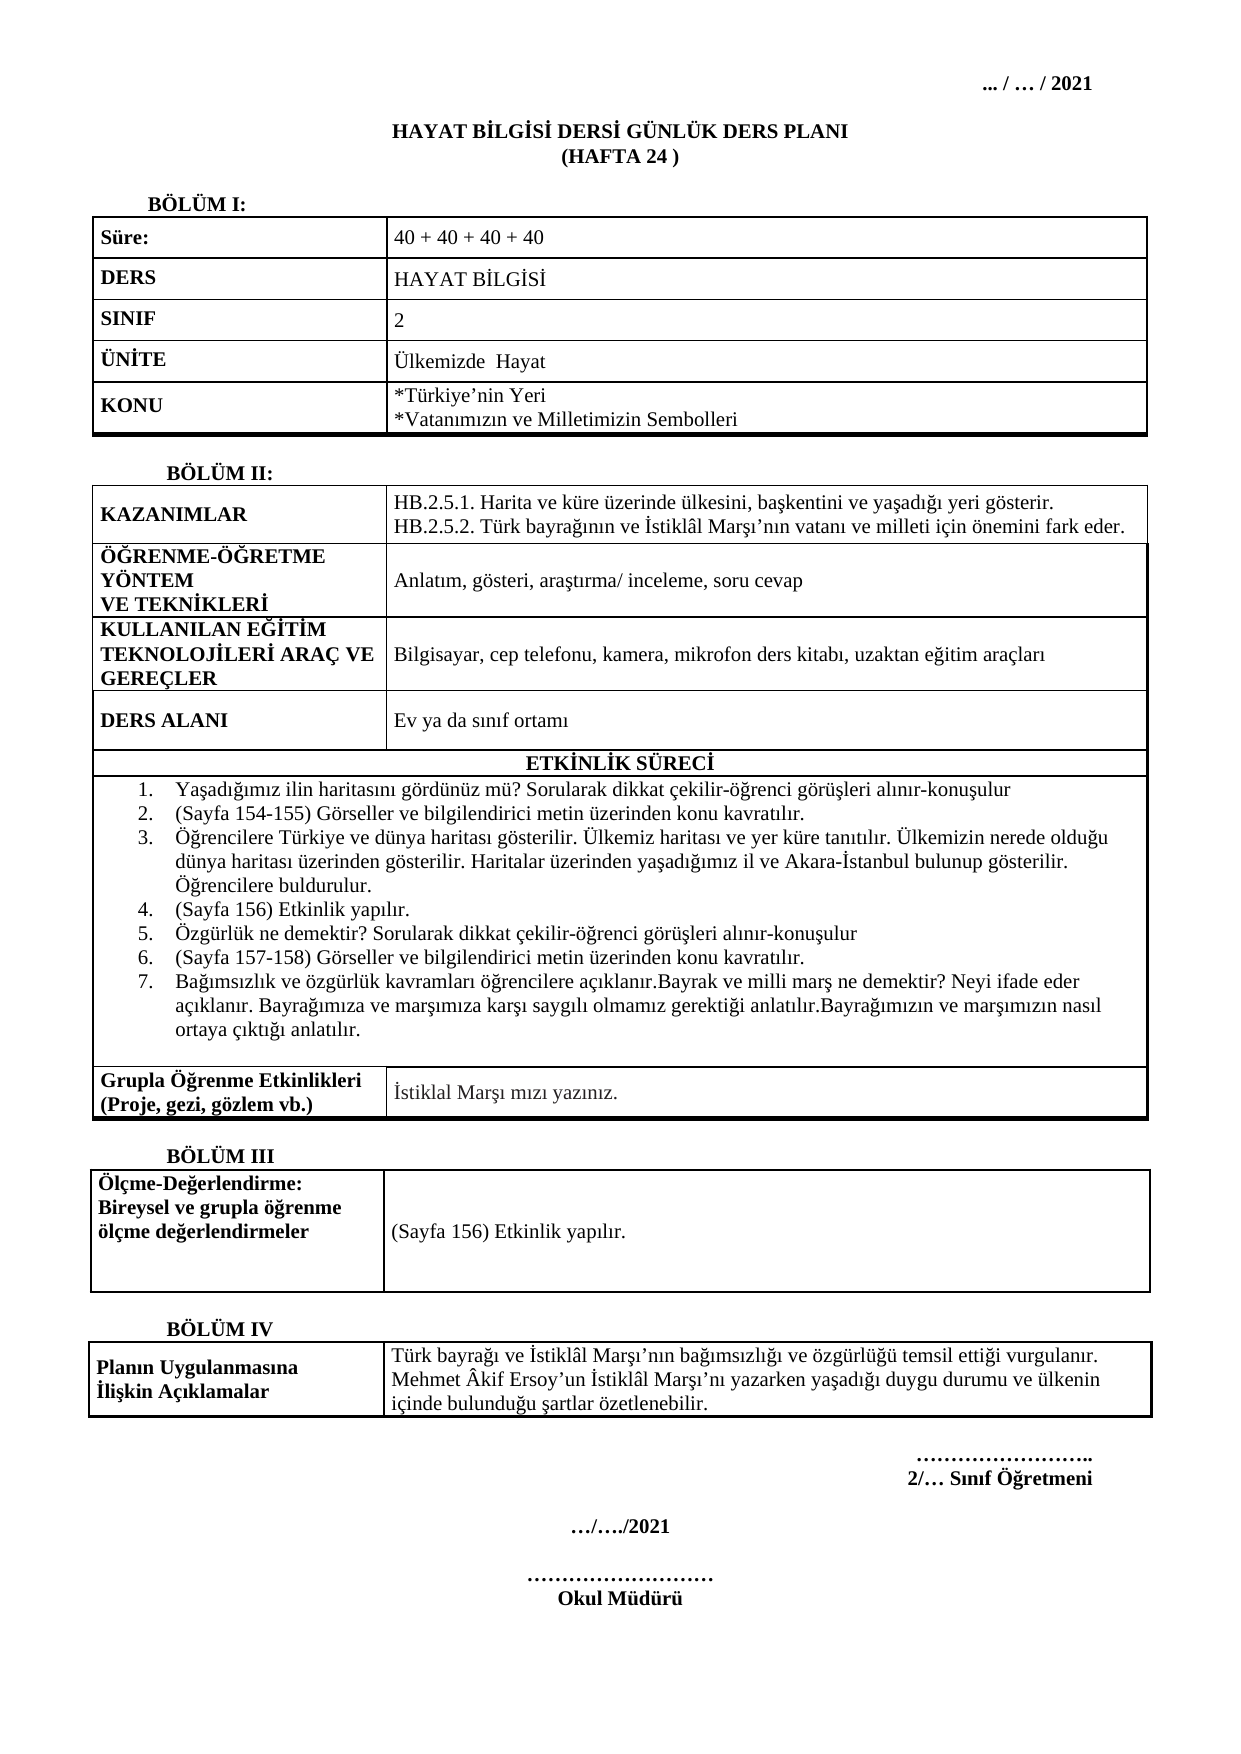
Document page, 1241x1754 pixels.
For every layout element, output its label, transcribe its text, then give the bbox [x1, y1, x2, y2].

table_cell Ülkemizde Hayat [388, 341, 1146, 381]
text ... / … / 2021 [148, 71, 1092, 95]
subtitle BÖLÜM III [148, 1144, 1092, 1168]
table_cell İstiklal Marşı mızı yazınız. [387, 1068, 1146, 1116]
table_cell HAYAT BİLGİSİ [388, 259, 1146, 298]
text (HAFTA 24 ) [148, 143, 1092, 168]
text …………………….. [148, 1442, 1092, 1466]
subtitle BÖLÜM IV [148, 1317, 1092, 1341]
table_cell 2 [388, 300, 1146, 340]
table_cell Grupla Öğrenme Etkinlikleri (Proje, gezi, gözlem vb.) [94, 1067, 386, 1116]
table_cell SINIF [94, 300, 386, 340]
text HAYAT BİLGİSİ DERSİ GÜNLÜK DERS PLANI [148, 119, 1092, 143]
table_header (Sayfa 156) Etkinlik yapılır. [385, 1171, 1149, 1291]
table_cell ÜNİTE [94, 341, 386, 381]
table_cell Bilgisayar, cep telefonu, kamera, mikrofon ders kitabı, uzaktan eğitim araçları [387, 618, 1146, 689]
table_cell ETKİNLİK SÜRECİ [94, 751, 1146, 775]
table_header Planın Uygulanmasına İlişkin Açıklamalar [90, 1343, 383, 1415]
table_header HB.2.5.1. Harita ve küre üzerinde ülkesini, başkentini ve yaşadığı yeri gösterir. HB.2.5.2. Türk bayrağının ve İstiklâl Marşı’nın vatanı ve milleti için önemini fark eder. [387, 486, 1147, 543]
table_cell *Türkiye’nin Yeri *Vatanımızın ve Milletimizin Sembolleri [388, 383, 1146, 432]
table_cell KULLANILAN EĞİTİM TEKNOLOJİLERİ ARAÇ VE GEREÇLER [93, 618, 386, 689]
table_header Ölçme-Değerlendirme: Bireysel ve grupla öğrenme ölçme değerlendirmeler [92, 1171, 383, 1291]
text BÖLÜM I: [148, 192, 1092, 216]
text 2/… Sınıf Öğretmeni [148, 1466, 1092, 1490]
table_cell DERS ALANI [94, 691, 386, 749]
table_header Türk bayrağı ve İstiklâl Marşı’nın bağımsızlığı ve özgürlüğü temsil ettiği vurgulanır. Mehmet Âkif Ersoy’un İstiklâl Marşı’nı yazarken yaşadığı duygu durumu ve ülkenin içinde bulunduğu şartlar özetlenebilir. [385, 1343, 1150, 1415]
table_cell Anlatım, gösteri, araştırma/ inceleme, soru cevap [387, 544, 1146, 616]
table_cell ÖĞRENME-ÖĞRETME YÖNTEM VE TEKNİKLERİ [93, 544, 386, 616]
table_cell DERS [94, 259, 386, 298]
text Okul Müdürü [148, 1586, 1092, 1610]
text BÖLÜM II: [148, 461, 1092, 484]
table_cell Yaşadığımız ilin haritasını gördünüz mü? Sorularak dikkat çekilir-öğrenci görüşleri alınır-konuşulur (Sayfa 154-155) Görseller ve bilgilendirici metin üzerinden konu kavratılır. Öğrencilere Türkiye ve dünya haritası gösterilir. Ülkemiz haritası ve yer küre tanıtılır. Ülkemizin nerede olduğu dünya haritası üzerinden gösterilir. Haritalar üzerinden yaşadığımız il ve Akara-İstanbul bulunup gösterilir. Öğrencilere buldurulur. (Sayfa 156) Etkinlik yapılır. Özgürlük ne demektir? Sorularak dikkat çekilir-öğrenci görüşleri alınır-konuşulur (Sayfa 157-158) Görseller ve bilgilendirici metin üzerinden konu kavratılır. Bağımsızlık ve özgürlük kavramları öğrencilere açıklanır.Bayrak ve milli marş ne demektir? Neyi ifade eder açıklanır. Bayrağımıza ve marşımıza karşı saygılı olmamız gerektiği anlatılır.Bayrağımızın ve marşımızın nasıl ortaya çıktığı anlatılır. [94, 777, 1146, 1066]
table_cell KONU [94, 383, 386, 432]
table_cell Ev ya da sınıf ortamı [387, 691, 1146, 749]
text ……………………… [148, 1562, 1092, 1586]
text …/…./2021 [148, 1514, 1092, 1538]
table_header KAZANIMLAR [93, 486, 386, 543]
table_header 40 + 40 + 40 + 40 [388, 218, 1146, 257]
table_header Süre: [94, 218, 386, 257]
